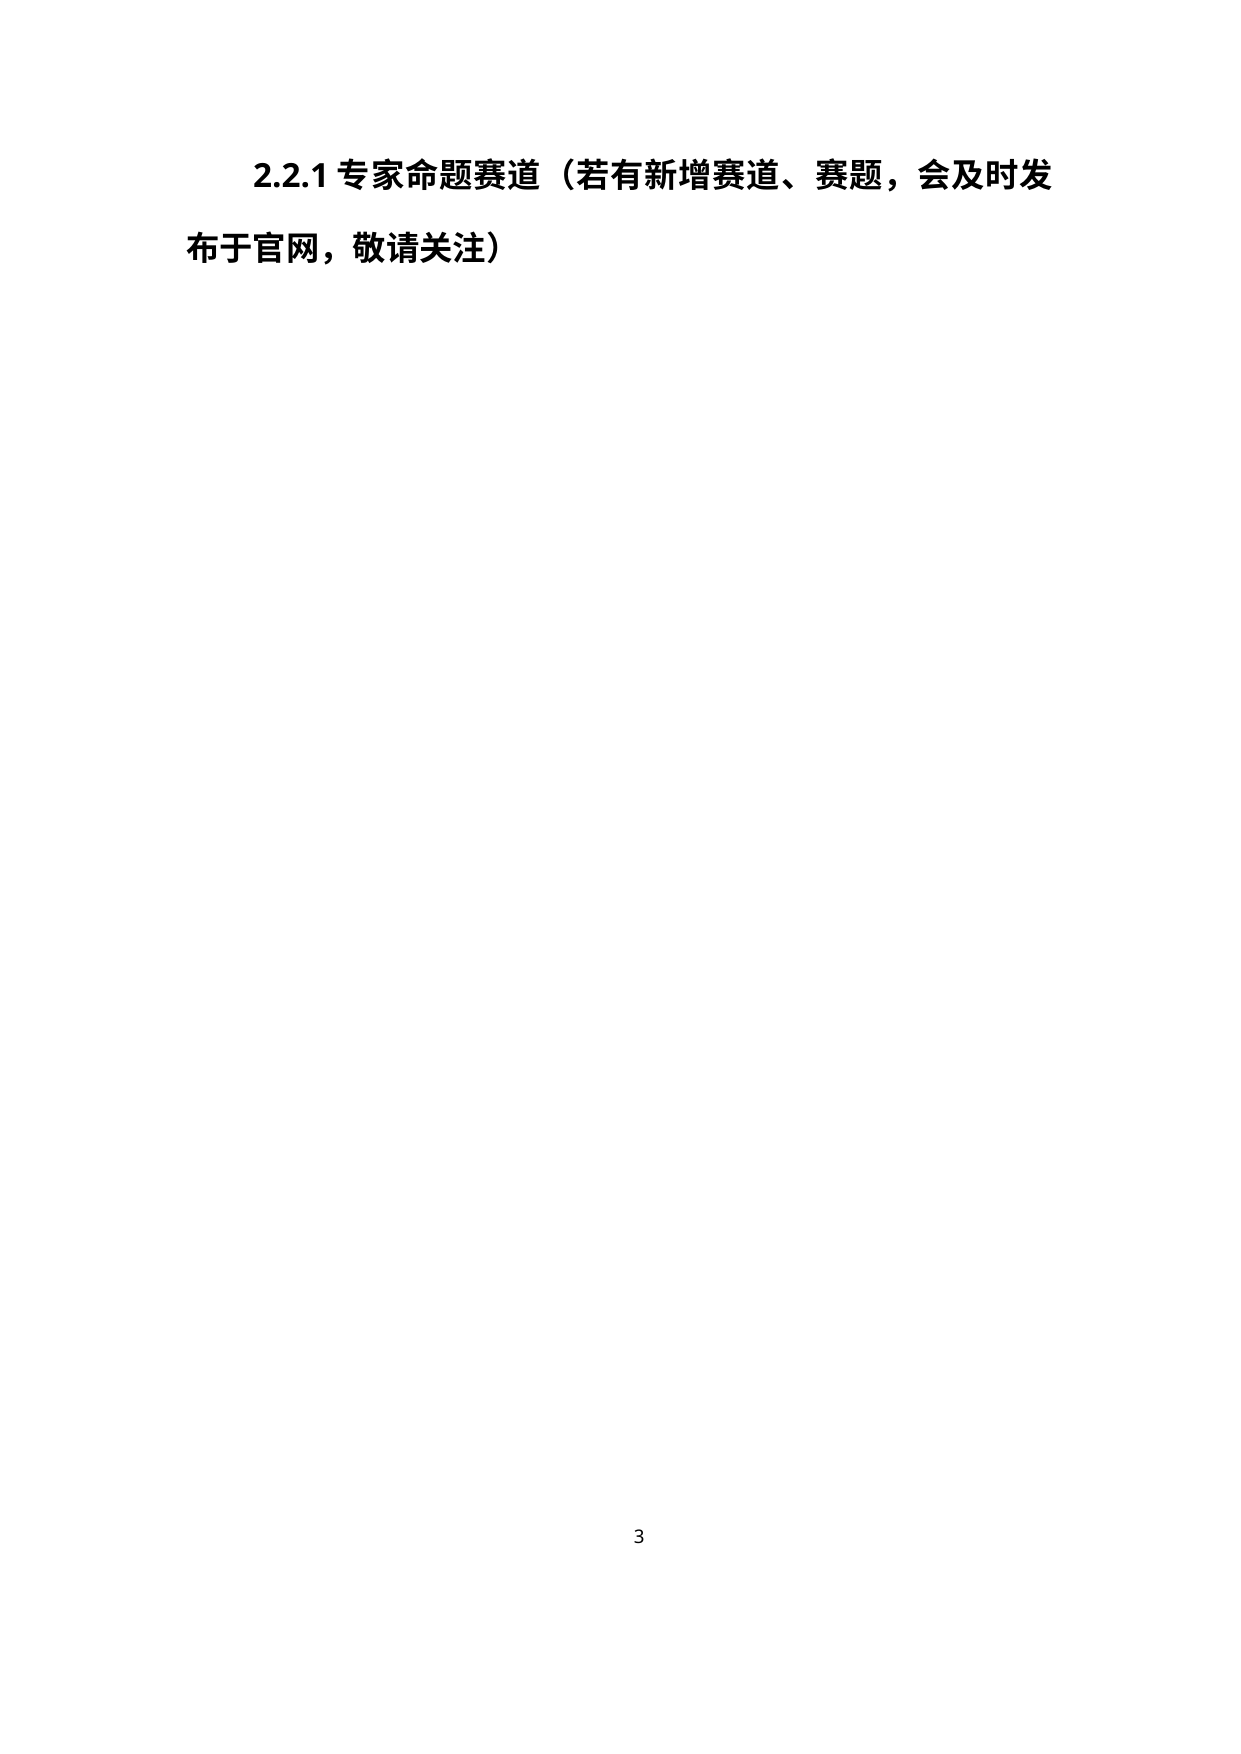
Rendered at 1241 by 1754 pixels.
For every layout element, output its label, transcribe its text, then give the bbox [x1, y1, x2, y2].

text 2.2.1专家命题赛道（若有新增赛道、赛题，会及时发布于官网，敬请关注） [186, 149, 1054, 270]
